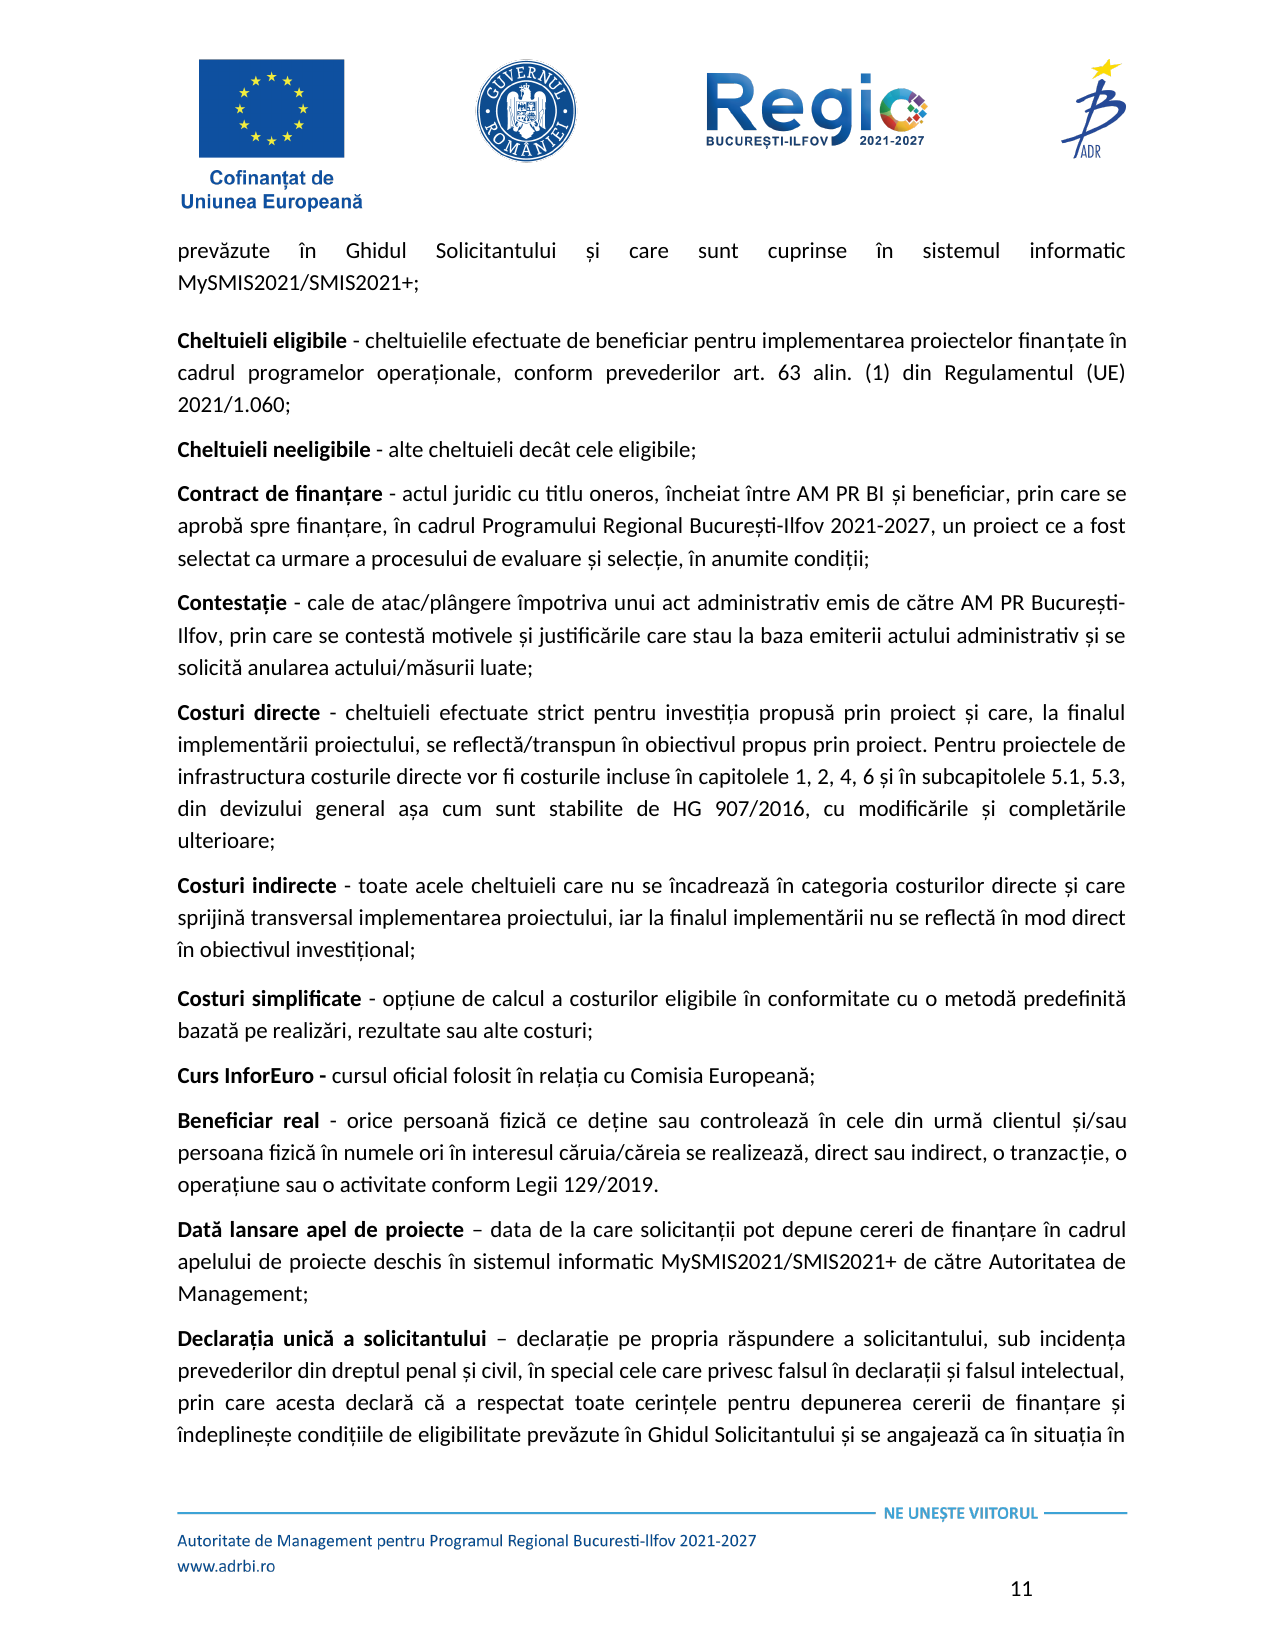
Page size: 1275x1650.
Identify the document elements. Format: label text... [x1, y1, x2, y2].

text Cheltuieli neeligibile - alte cheltuieli decât cele eligibile; [177, 435, 1127, 463]
text Cheltuieli eligibile - cheltuielile efectuate de beneficiar pentru implementarea proiectelor finanţate în cadrul programelor operaţionale, conform prevederilor art. 63 alin. (1) din Regulamentul (UE) 2021/1.060; [177, 326, 1127, 418]
text Costuri simplificate - opțiune de calcul a costurilor eligibile în conformitate cu o metodă predefinită bazată pe realizări, rezultate sau alte costuri; [177, 984, 1127, 1044]
text Contestație - cale de atac/plângere împotriva unui act administrativ emis de către AM PR București-Ilfov, prin care se contestă motivele și justificările care stau la baza emiterii actului administrativ și se solicită anularea actului/măsurii luate; [177, 588, 1127, 681]
text Curs InforEuro - cursul oficial folosit în relația cu Comisia Europeană; [177, 1061, 1127, 1089]
text Contract de finanţare - actul juridic cu titlu oneros, încheiat între AM PR BI şi beneficiar, prin care se aprobă spre finanţare, în cadrul Programului Regional București-Ilfov 2021-2027, un proiect ce a fost selectat ca urmare a procesului de evaluare şi selecţie, în anumite condiţii; [177, 479, 1127, 572]
picture [177, 1507, 1128, 1572]
text Beneficiar real - orice persoană fizică ce deţine sau controlează în cele din urmă clientul şi/sau persoana fizică în numele ori în interesul căruia/căreia se realizează, direct sau indirect, o tranzacţie, o operaţiune sau o activitate conform Legii 129/2019. [177, 1106, 1127, 1198]
text Dată lansare apel de proiecte – data de la care solicitanții pot depune cereri de finanțare în cadrul apelului de proiecte deschis în sistemul informatic MySMIS2021/SMIS2021+ de către Autoritatea de Management; [177, 1215, 1127, 1307]
text Costuri directe - cheltuieli efectuate strict pentru investiția propusă prin proiect și care, la finalul implementării proiectului, se reflectă/transpun în obiectivul propus prin proiect. Pentru proiectele de infrastructura costurile directe vor fi costurile incluse în capitolele 1, 2, 4, 6 și în subcapitolele 5.1, 5.3, din devizului general așa cum sunt stabilite de HG 907/2016, cu modificările și completările ulterioare; [177, 698, 1127, 854]
text Costuri indirecte - toate acele cheltuieli care nu se încadrează în categoria costurilor directe și care sprijină transversal implementarea proiectului, iar la finalul implementării nu se reflectă în mod direct în obiectivul investițional; [177, 871, 1127, 963]
picture [177, 59, 1128, 212]
